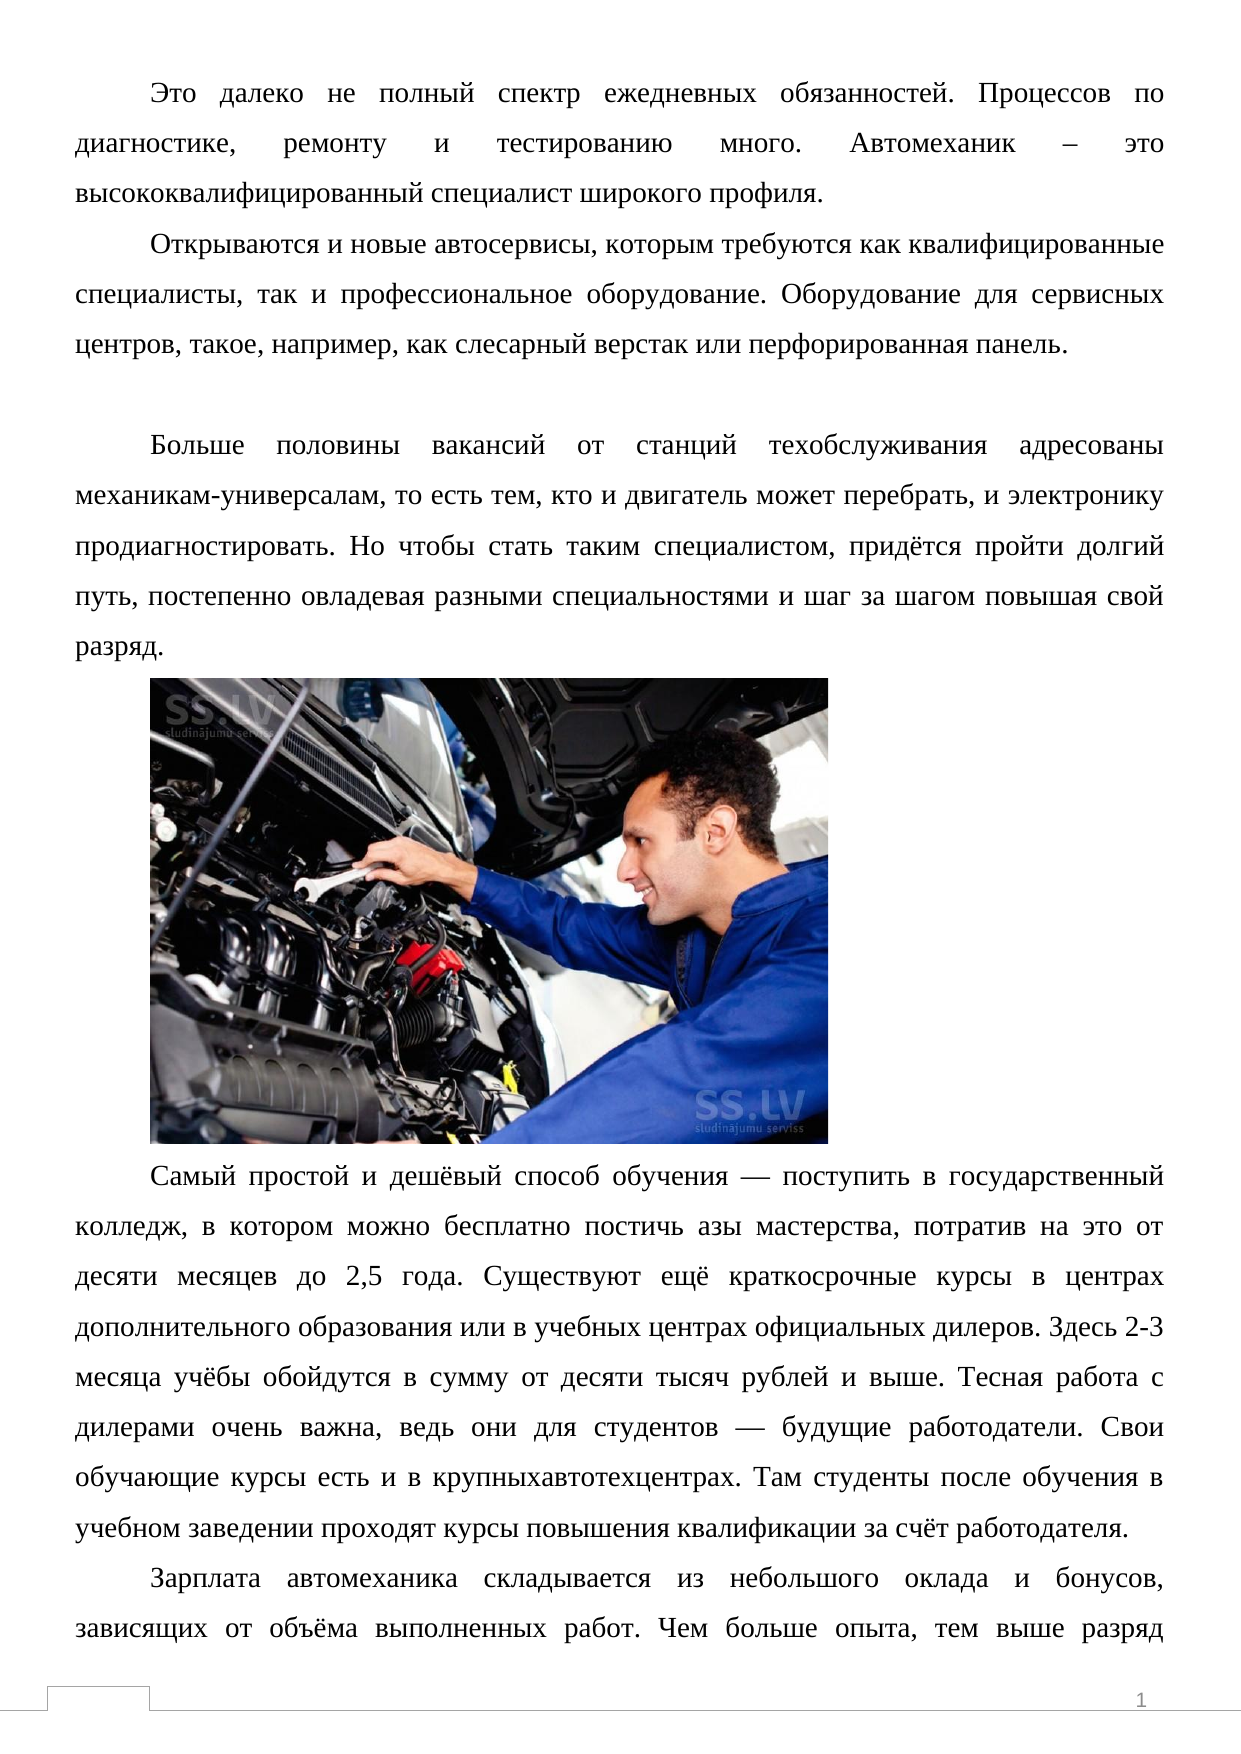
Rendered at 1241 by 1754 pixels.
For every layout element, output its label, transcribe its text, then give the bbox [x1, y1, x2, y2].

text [75, 1560, 1165, 1644]
text Это далеко не полный спектр ежедневных обязанностей. Процессов по диагностике, ремонту и тестированию много. Автомеханик – это высококвалифицированный специалист широкого профиля. [75, 75, 1165, 209]
text Открываются и новые автосервисы, которым требуются как квалифицированные специалисты, так и профессиональное оборудование. Оборудование для сервисных центров, такое, например, как слесарный верстак или перфорированная панель. [75, 226, 1165, 360]
text Больше половины вакансий от станций техобслуживания адресованы механикам-универсалам, то есть тем, кто и двигатель может перебрать, и электронику продиагностировать. Но чтобы стать таким специалистом, придётся пройти долгий путь, постепенно овладевая разными специальностями и шаг за шагом повышая свой разряд. [75, 427, 1165, 662]
picture [150, 678, 829, 1144]
text Самый простой и дешёвый способ обучения — поступить в государственный колледж, в котором можно бесплатно постичь азы мастерства, потратив на это от десяти месяцев до 2,5 года. Существуют ещё краткосрочные курсы в центрах дополнительного образования или в учебных центрах официальных дилеров. Здесь 2-3 месяца учёбы обойдутся в сумму от десяти тысяч рублей и выше. Тесная работа с дилерами очень важна, ведь они для студентов — будущие работодатели. Свои обучающие курсы есть и в крупныхавтотехцентрах. Там студенты после обучения в учебном заведении проходят курсы повышения квалификации за счёт работодателя. [75, 1158, 1165, 1543]
